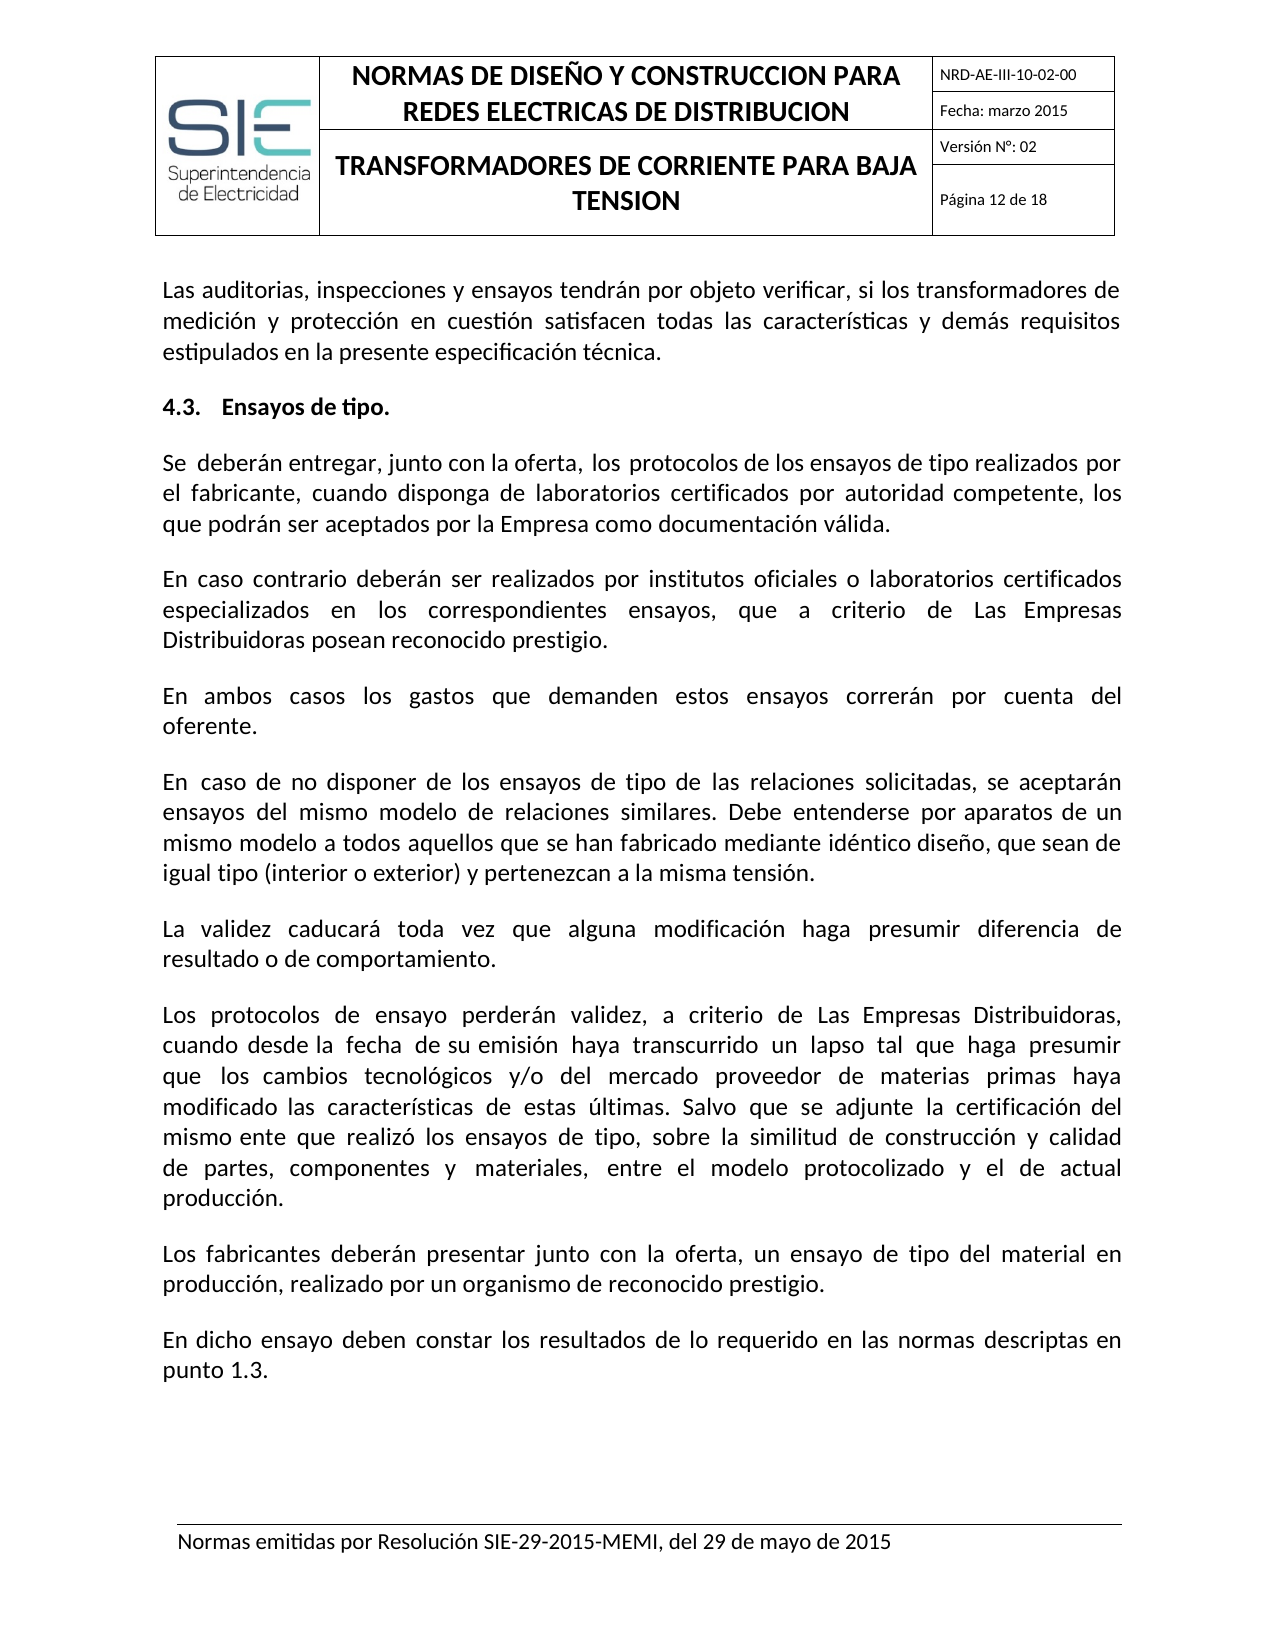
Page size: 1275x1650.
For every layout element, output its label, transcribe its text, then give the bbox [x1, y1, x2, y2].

text En caso contrario deberán ser realizados por institutos oficiales o laboratorios certificados especializados en los correspondientes ensayos, que a criterio de Las Empresas Distribuidoras posean reconocido prestigio. [162, 563, 1122, 655]
text Los protocolos de ensayo perderán validez, a criterio de Las Empresas Distribuidoras, cuando desde la fecha de su emisión haya transcurrido un lapso tal que haga presumir que los cambios tecnológicos y/o del mercado proveedor de materias primas haya modificado las características de estas últimas. Salvo que se adjunte la certificación del mismo ente que realizó los ensayos de tipo, sobre la similitud de construcción y calidad de partes, componentes y materiales, entre el modelo protocolizado y el de actual producción. [162, 999, 1122, 1213]
text Los fabricantes deberán presentar junto con la oferta, un ensayo de tipo del material en producción, realizado por un organismo de reconocido prestigio. [162, 1238, 1122, 1299]
text Se deberán entregar, junto con la oferta, los protocolos de los ensayos de tipo realizados por el fabricante, cuando disponga de laboratorios certificados por autoridad competente, los que podrán ser aceptados por la Empresa como documentación válida. [162, 447, 1122, 538]
picture [162, 85, 317, 205]
text La validez caducará toda vez que alguna modificación haga presumir diferencia de resultado o de comportamiento. [162, 913, 1122, 974]
text En dicho ensayo deben constar los resultados de lo requerido en las normas descriptas en punto 1.3. [162, 1324, 1122, 1385]
text En ambos casos los gastos que demanden estos ensayos correrán por cuenta del oferente. [162, 680, 1122, 741]
text En caso de no disponer de los ensayos de tipo de las relaciones solicitadas, se aceptarán ensayos del mismo modelo de relaciones similares. Debe entenderse por aparatos de un mismo modelo a todos aquellos que se han fabricado mediante idéntico diseño, que sean de igual tipo (interior o exterior) y pertenezcan a la misma tensión. [162, 766, 1122, 888]
subtitle Ensayos de tipo. [162, 391, 1122, 422]
text Las auditorias, inspecciones y ensayos tendrán por objeto verificar, si los transformadores de medición y protección en cuestión satisfacen todas las características y demás requisitos estipulados en la presente especificación técnica. [162, 275, 1122, 366]
